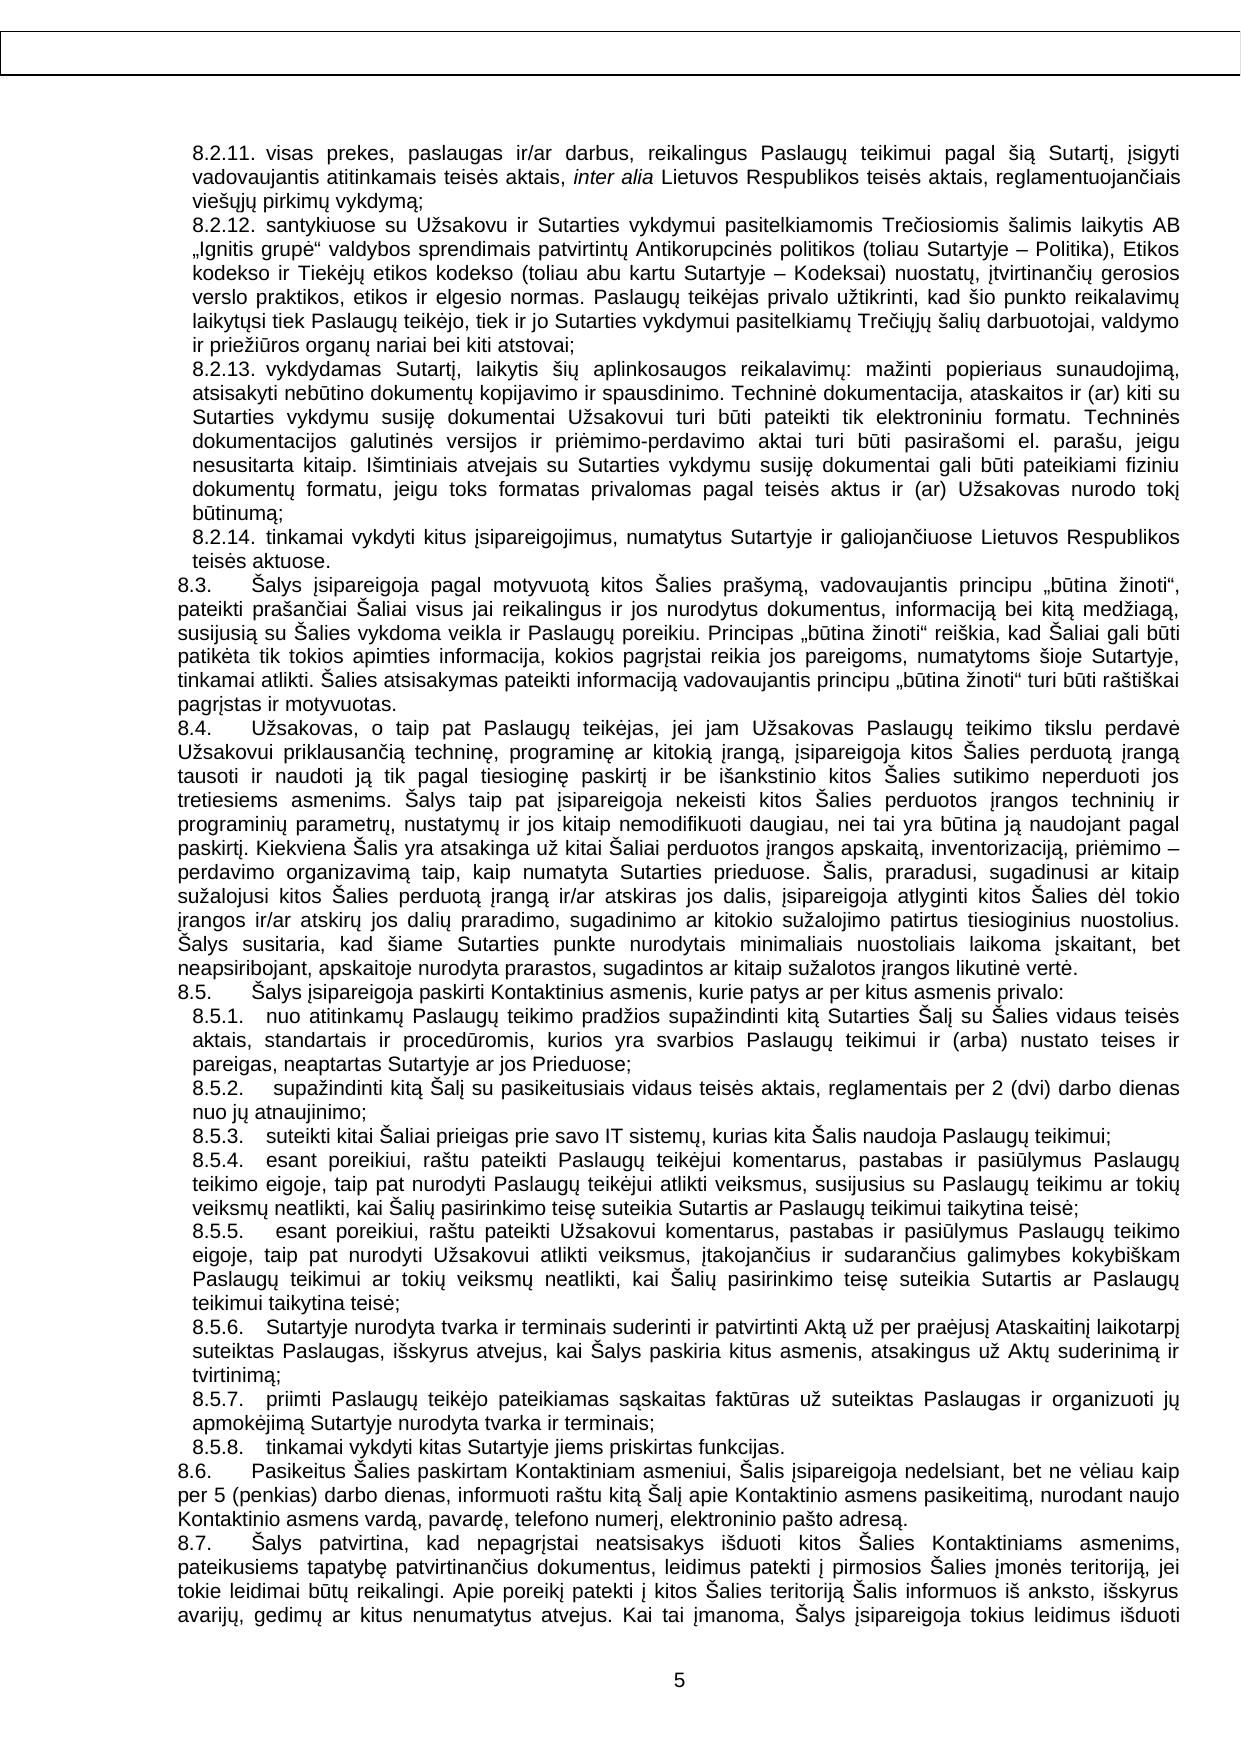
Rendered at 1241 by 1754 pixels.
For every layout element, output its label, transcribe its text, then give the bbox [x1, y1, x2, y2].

list Pasikeitus Šalies paskirtam Kontaktiniam asmeniui, Šalis įsipareigoja nedelsiant, bet ne vėliau kaip per 5 (penkias) darbo dienas, informuoti raštu kitą Šalį apie Kontaktinio asmens pasikeitimą, nurodant naujo Kontaktinio asmens vardą, pavardę, telefono numerį, elektroninio pašto adresą. [177, 1459, 1181, 1531]
list tinkamai vykdyti kitus įsipareigojimus, numatytus Sutartyje ir galiojančiuose Lietuvos Respublikos teisės aktuose. [192, 524, 1181, 572]
list Šalys įsipareigoja paskirti Kontaktinius asmenis, kurie patys ar per kitus asmenis privalo: [177, 980, 1181, 1004]
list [177, 1531, 1181, 1627]
list santykiuose su Užsakovu ir Sutarties vykdymui pasitelkiamomis Trečiosiomis šalimis laikytis AB „Ignitis grupė“ valdybos sprendimais patvirtintų Antikorupcinės politikos (toliau Sutartyje – Politika), Etikos kodekso ir Tiekėjų etikos kodekso (toliau abu kartu Sutartyje – Kodeksai) nuostatų, įtvirtinančių gerosios verslo praktikos, etikos ir elgesio normas. Paslaugų teikėjas privalo užtikrinti, kad šio punkto reikalavimų laikytųsi tiek Paslaugų teikėjo, tiek ir jo Sutarties vykdymui pasitelkiamų Trečiųjų šalių darbuotojai, valdymo ir priežiūros organų nariai bei kiti atstovai; [192, 213, 1181, 357]
list priimti Paslaugų teikėjo pateikiamas sąskaitas faktūras už suteiktas Paslaugas ir organizuoti jų apmokėjimą Sutartyje nurodyta tvarka ir terminais; [192, 1387, 1181, 1435]
list nuo atitinkamų Paslaugų teikimo pradžios supažindinti kitą Sutarties Šalį su Šalies vidaus teisės aktais, standartais ir procedūromis, kurios yra svarbios Paslaugų teikimui ir (arba) nustato teises ir pareigas, neaptartas Sutartyje ar jos Prieduose; [192, 1004, 1181, 1076]
list tinkamai vykdyti kitas Sutartyje jiems priskirtas funkcijas. [192, 1435, 1181, 1459]
list visas prekes, paslaugas ir/ar darbus, reikalingus Paslaugų teikimui pagal šią Sutartį, įsigyti vadovaujantis atitinkamais teisės aktais, inter alia Lietuvos Respublikos teisės aktais, reglamentuojančiais viešųjų pirkimų vykdymą; [192, 141, 1181, 213]
list Sutartyje nurodyta tvarka ir terminais suderinti ir patvirtinti Aktą už per praėjusį Ataskaitinį laikotarpį suteiktas Paslaugas, išskyrus atvejus, kai Šalys paskiria kitus asmenis, atsakingus už Aktų suderinimą ir tvirtinimą; [192, 1315, 1181, 1387]
list suteikti kitai Šaliai prieigas prie savo IT sistemų, kurias kita Šalis naudoja Paslaugų teikimui; [192, 1123, 1181, 1147]
list Šalys įsipareigoja pagal motyvuotą kitos Šalies prašymą, vadovaujantis principu „būtina žinoti“, pateikti prašančiai Šaliai visus jai reikalingus ir jos nurodytus dokumentus, informaciją bei kitą medžiagą, susijusią su Šalies vykdoma veikla ir Paslaugų poreikiu. Principas „būtina žinoti“ reiškia, kad Šaliai gali būti patikėta tik tokios apimties informacija, kokios pagrįstai reikia jos pareigoms, numatytoms šioje Sutartyje, tinkamai atlikti. Šalies atsisakymas pateikti informaciją vadovaujantis principu „būtina žinoti“ turi būti raštiškai pagrįstas ir motyvuotas. [177, 572, 1181, 716]
list esant poreikiui, raštu pateikti Paslaugų teikėjui komentarus, pastabas ir pasiūlymus Paslaugų teikimo eigoje, taip pat nurodyti Paslaugų teikėjui atlikti veiksmus, susijusius su Paslaugų teikimu ar tokių veiksmų neatlikti, kai Šalių pasirinkimo teisę suteikia Sutartis ar Paslaugų teikimui taikytina teisė; [192, 1147, 1181, 1219]
list vykdydamas Sutartį, laikytis šių aplinkosaugos reikalavimų: mažinti popieriaus sunaudojimą, atsisakyti nebūtino dokumentų kopijavimo ir spausdinimo. Techninė dokumentacija, ataskaitos ir (ar) kiti su Sutarties vykdymu susiję dokumentai Užsakovui turi būti pateikti tik elektroniniu formatu. Techninės dokumentacijos galutinės versijos ir priėmimo-perdavimo aktai turi būti pasirašomi el. parašu, jeigu nesusitarta kitaip. Išimtiniais atvejais su Sutarties vykdymu susiję dokumentai gali būti pateikiami fiziniu dokumentų formatu, jeigu toks formatas privalomas pagal teisės aktus ir (ar) Užsakovas nurodo tokį būtinumą; [192, 357, 1181, 524]
list supažindinti kitą Šalį su pasikeitusiais vidaus teisės aktais, reglamentais per 2 (dvi) darbo dienas nuo jų atnaujinimo; [192, 1076, 1181, 1123]
list esant poreikiui, raštu pateikti Užsakovui komentarus, pastabas ir pasiūlymus Paslaugų teikimo eigoje, taip pat nurodyti Užsakovui atlikti veiksmus, įtakojančius ir sudarančius galimybes kokybiškam Paslaugų teikimui ar tokių veiksmų neatlikti, kai Šalių pasirinkimo teisę suteikia Sutartis ar Paslaugų teikimui taikytina teisė; [192, 1219, 1181, 1315]
list Užsakovas, o taip pat Paslaugų teikėjas, jei jam Užsakovas Paslaugų teikimo tikslu perdavė Užsakovui priklausančią techninę, programinę ar kitokią įrangą, įsipareigoja kitos Šalies perduotą įrangą tausoti ir naudoti ją tik pagal tiesioginę paskirtį ir be išankstinio kitos Šalies sutikimo neperduoti jos tretiesiems asmenims. Šalys taip pat įsipareigoja nekeisti kitos Šalies perduotos įrangos techninių ir programinių parametrų, nustatymų ir jos kitaip nemodifikuoti daugiau, nei tai yra būtina ją naudojant pagal paskirtį. Kiekviena Šalis yra atsakinga už kitai Šaliai perduotos įrangos apskaitą, inventorizaciją, priėmimo – perdavimo organizavimą taip, kaip numatyta Sutarties prieduose. Šalis, praradusi, sugadinusi ar kitaip sužalojusi kitos Šalies perduotą įrangą ir/ar atskiras jos dalis, įsipareigoja atlyginti kitos Šalies dėl tokio įrangos ir/ar atskirų jos dalių praradimo, sugadinimo ar kitokio sužalojimo patirtus tiesioginius nuostolius. Šalys susitaria, kad šiame Sutarties punkte nurodytais minimaliais nuostoliais laikoma įskaitant, bet neapsiribojant, apskaitoje nurodyta prarastos, sugadintos ar kitaip sužalotos įrangos likutinė vertė. [177, 716, 1181, 980]
